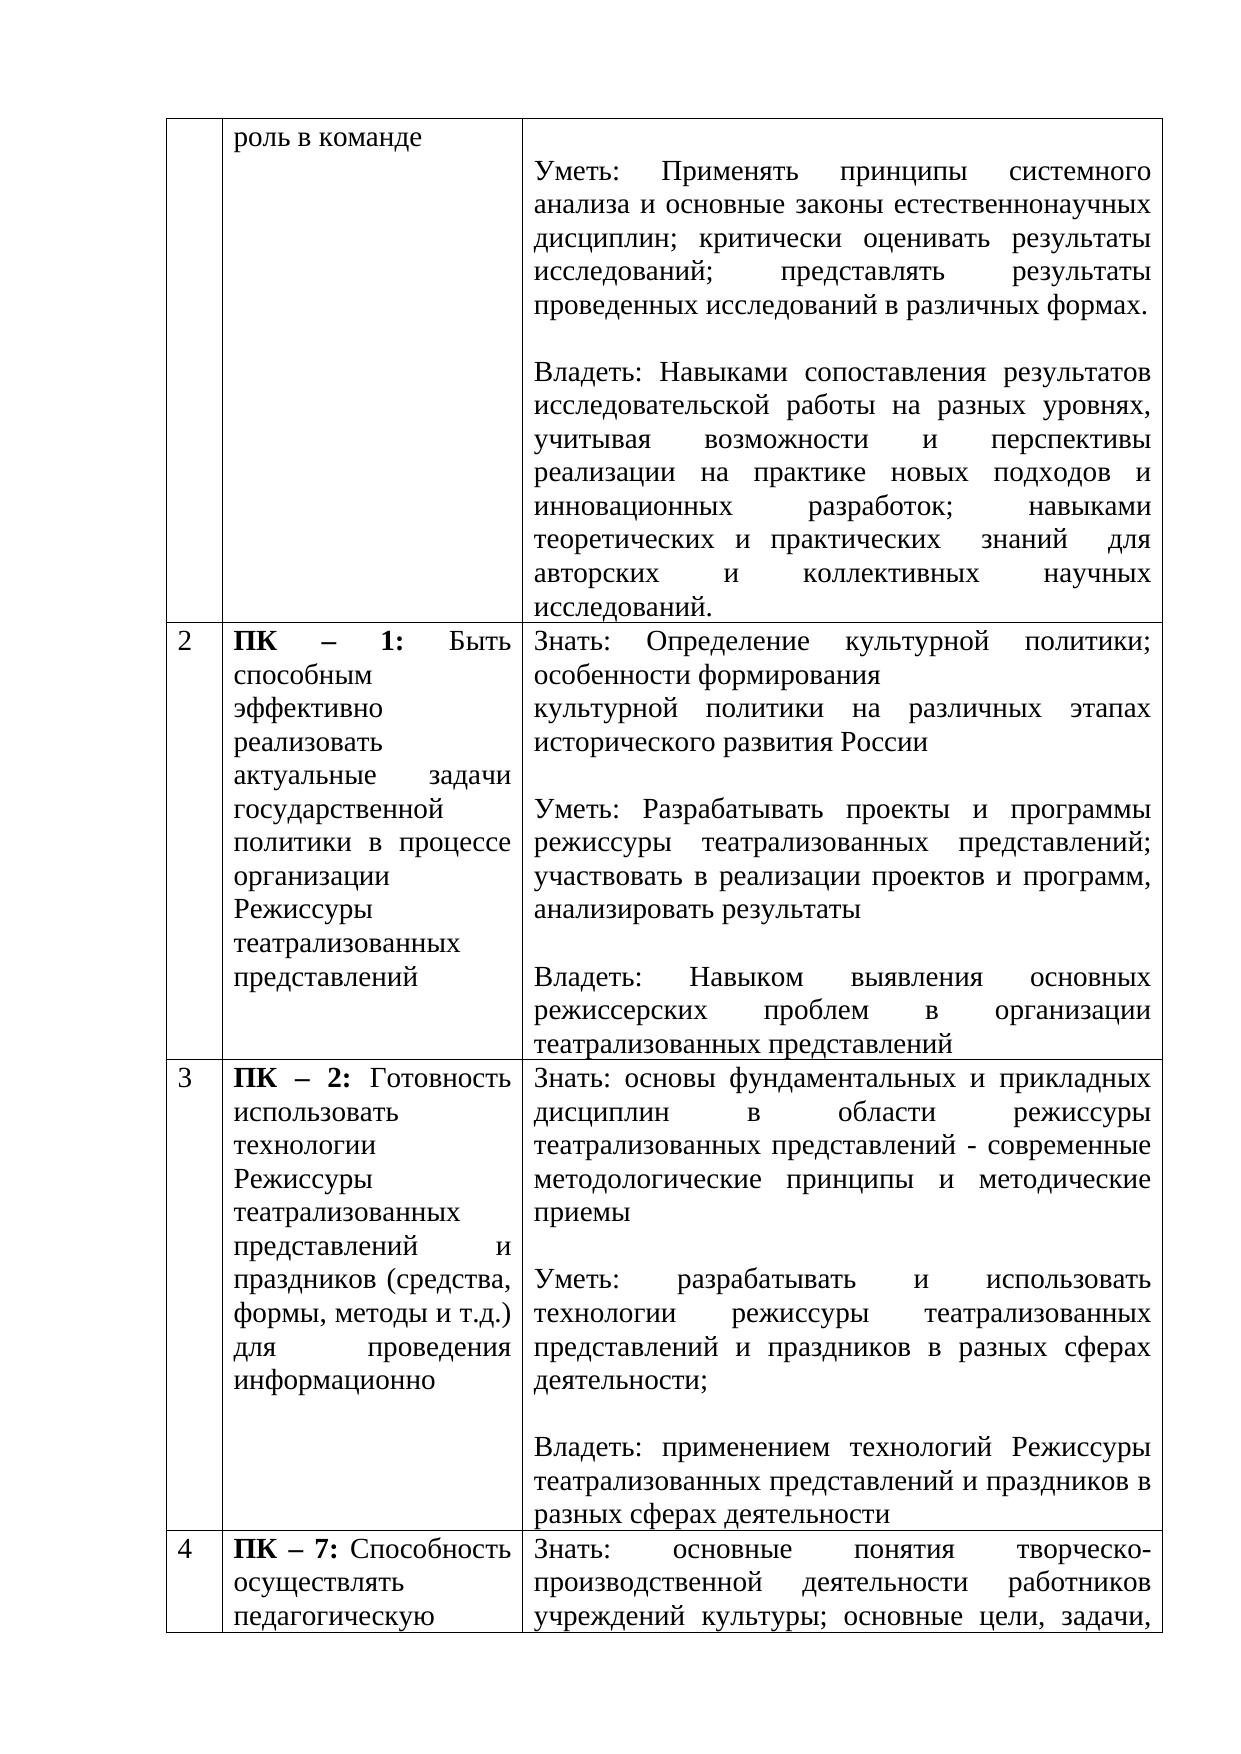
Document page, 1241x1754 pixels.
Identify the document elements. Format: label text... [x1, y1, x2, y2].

table_cell Знать: основы фундаментальных и прикладных дисциплин в области режиссуры театрализованных представлений - современные методологические принципы и методические приемы Уметь: разрабатывать и использовать технологии режиссуры театрализованных представлений и праздников в разных сферах деятельности; Владеть: применением технологий Режиссуры театрализованных представлений и праздников в разных сферах деятельности [523, 1060, 1162, 1530]
table_cell 2 [167, 623, 222, 1059]
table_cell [523, 119, 1162, 622]
table_cell ПК – 2: Готовность использовать технологии Режиссуры театрализованных представлений и праздников (средства, формы, методы и т.д.) для проведения информационно [223, 1060, 522, 1530]
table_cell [523, 1531, 1162, 1632]
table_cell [223, 119, 522, 622]
table_cell Знать: Определение культурной политики; особенности формирования культурной политики на различных этапах исторического развития России Уметь: Разрабатывать проекты и программы режиссуры театрализованных представлений; участвовать в реализации проектов и программ, анализировать результаты Владеть: Навыком выявления основных режиссерских проблем в организации театрализованных представлений [523, 623, 1162, 1059]
table_cell 3 [167, 1060, 222, 1530]
table_cell 4 [167, 1531, 222, 1632]
table_cell 1 [167, 119, 222, 622]
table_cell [223, 1531, 522, 1632]
table_cell ПК – 1: Быть способным эффективно реализовать актуальные задачи государственной политики в процессе организации Режиссуры театрализованных представлений [223, 623, 522, 1059]
